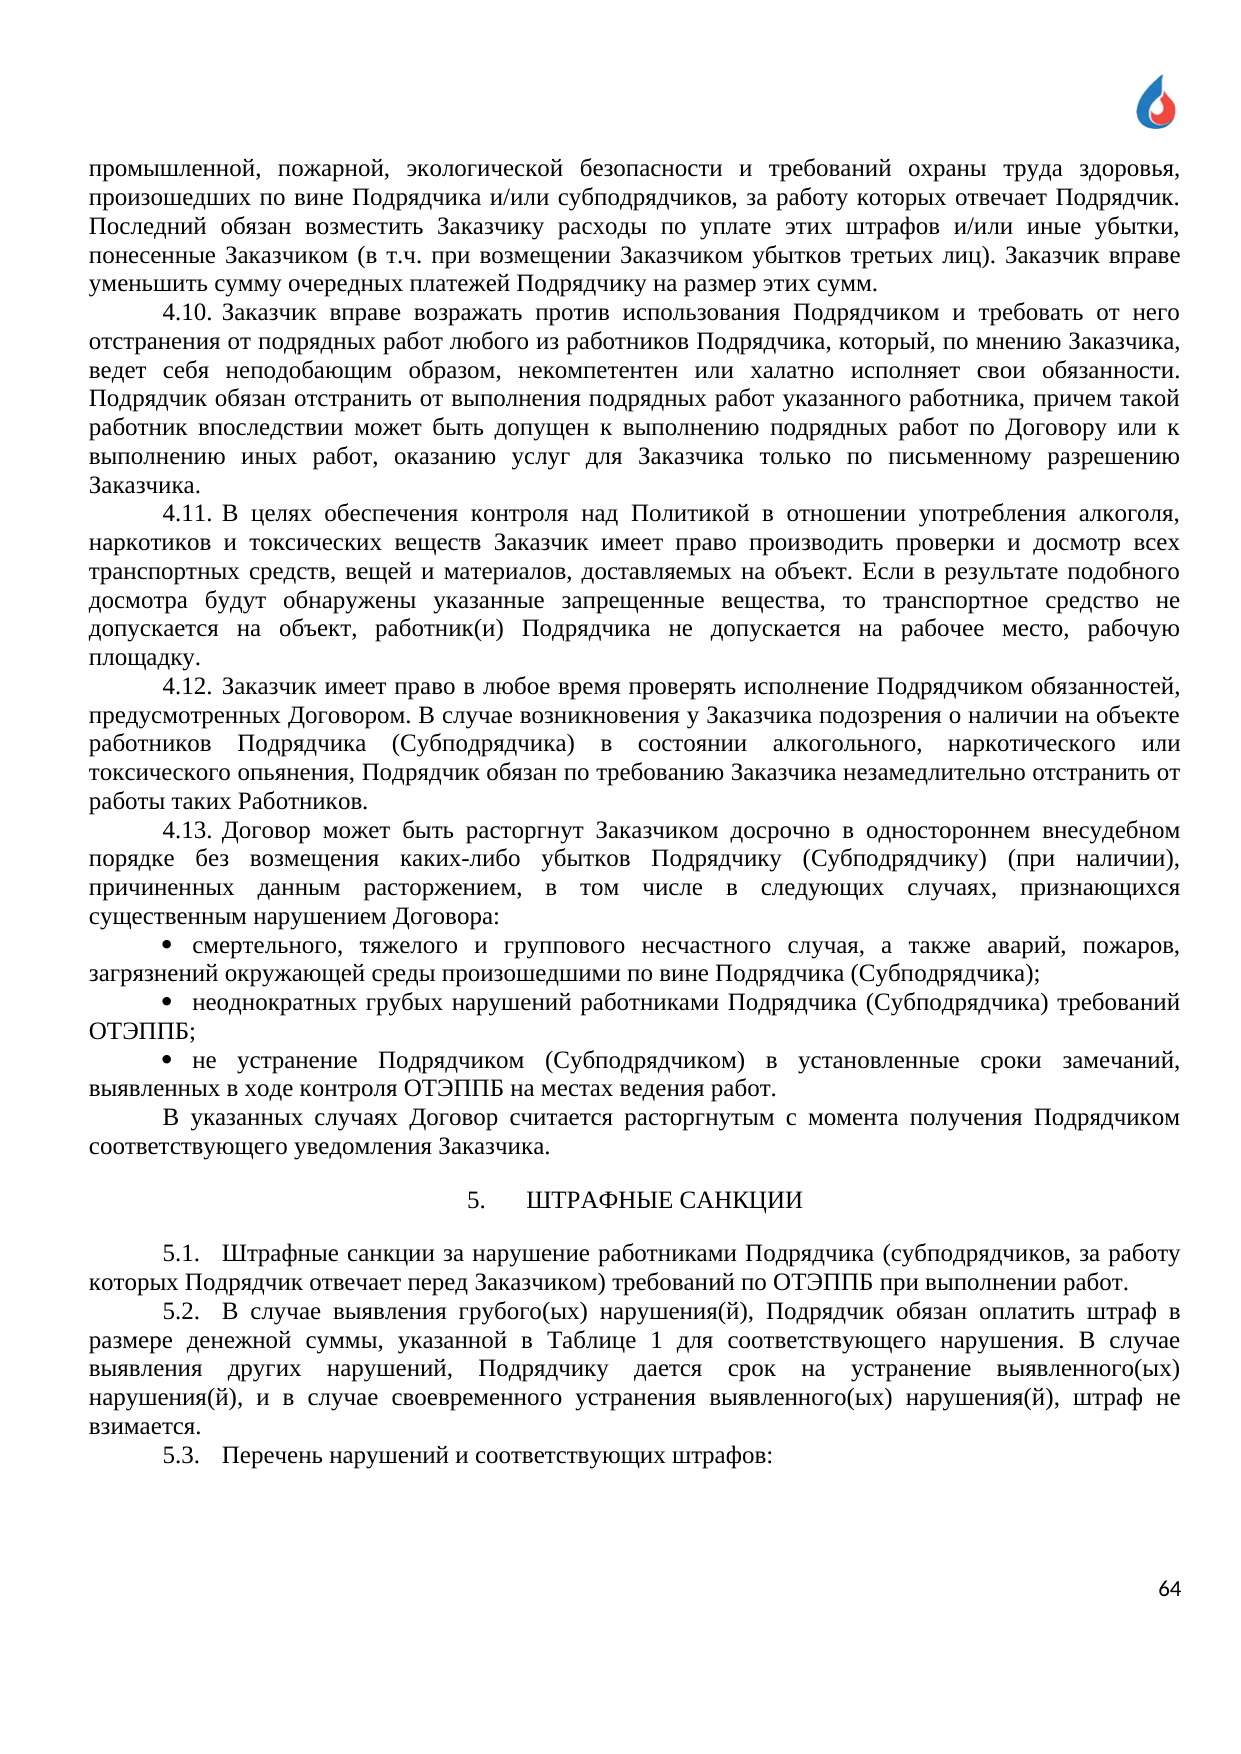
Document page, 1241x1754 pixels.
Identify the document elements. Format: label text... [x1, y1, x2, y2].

list Штрафные санкции за нарушение работниками Подрядчика (субподрядчиков, за работу которых Подрядчик отвечает перед Заказчиком) требований по ОТЭППБ при выполнении работ. [89, 1238, 1181, 1296]
text 5. ШТРАФНЫЕ САНКЦИИ [89, 1185, 1181, 1213]
list В случае выявления грубого(ых) нарушения(й), Подрядчик обязан оплатить штраф в размере денежной суммы, указанной в Таблице 1 для соответствующего нарушения. В случае выявления других нарушений, Подрядчику дается срок на устранение выявленного(ых) нарушения(й), и в случае своевременного устранения выявленного(ых) нарушения(й), штраф не взимается. [89, 1296, 1181, 1440]
list не устранение Подрядчиком (Субподрядчиком) в установленные сроки замечаний, выявленных в ходе контроля ОТЭППБ на местах ведения работ. [89, 1045, 1181, 1102]
list Заказчик имеет право в любое время проверять исполнение Подрядчиком обязанностей, предусмотренных Договором. В случае возникновения у Заказчика подозрения о наличии на объекте работников Подрядчика (Субподрядчика) в состоянии алкогольного, наркотического или токсического опьянения, Подрядчик обязан по требованию Заказчика незамедлительно отстранить от работы таких Работников. [89, 671, 1181, 815]
list Заказчик вправе возражать против использования Подрядчиком и требовать от него отстранения от подрядных работ любого из работников Подрядчика, который, по мнению Заказчика, ведет себя неподобающим образом, некомпетентен или халатно исполняет свои обязанности. Подрядчик обязан отстранить от выполнения подрядных работ указанного работника, причем такой работник впоследствии может быть допущен к выполнению подрядных работ по Договору или к выполнению иных работ, оказанию услуг для Заказчика только по письменному разрешению Заказчика. [89, 297, 1181, 498]
list смертельного, тяжелого и группового несчастного случая, а также аварий, пожаров, загрязнений окружающей среды произошедшими по вине Подрядчика (Субподрядчика); [89, 930, 1181, 987]
text В указанных случаях Договор считается расторгнутым с момента получения Подрядчиком соответствующего уведомления Заказчика. [89, 1102, 1181, 1160]
list В целях обеспечения контроля над Политикой в отношении употребления алкоголя, наркотиков и токсических веществ Заказчик имеет право производить проверки и досмотр всех транспортных средств, вещей и материалов, доставляемых на объект. Если в результате подобного досмотра будут обнаружены указанные запрещенные вещества, то транспортное средство не допускается на объект, работник(и) Подрядчика не допускается на рабочее место, рабочую площадку. [89, 498, 1181, 671]
picture [1131, 73, 1182, 129]
list Перечень нарушений и соответствующих штрафов: [89, 1440, 1181, 1468]
list Договор может быть расторгнут Заказчиком досрочно в одностороннем внесудебном порядке без возмещения каких-либо убытков Подрядчику (Субподрядчику) (при наличии), причиненных данным расторжением, в том числе в следующих случаях, признающихся существенным нарушением Договора: [89, 815, 1181, 930]
list неоднократных грубых нарушений работниками Подрядчика (Субподрядчика) требований ОТЭППБ; [89, 987, 1181, 1045]
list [89, 153, 1181, 297]
